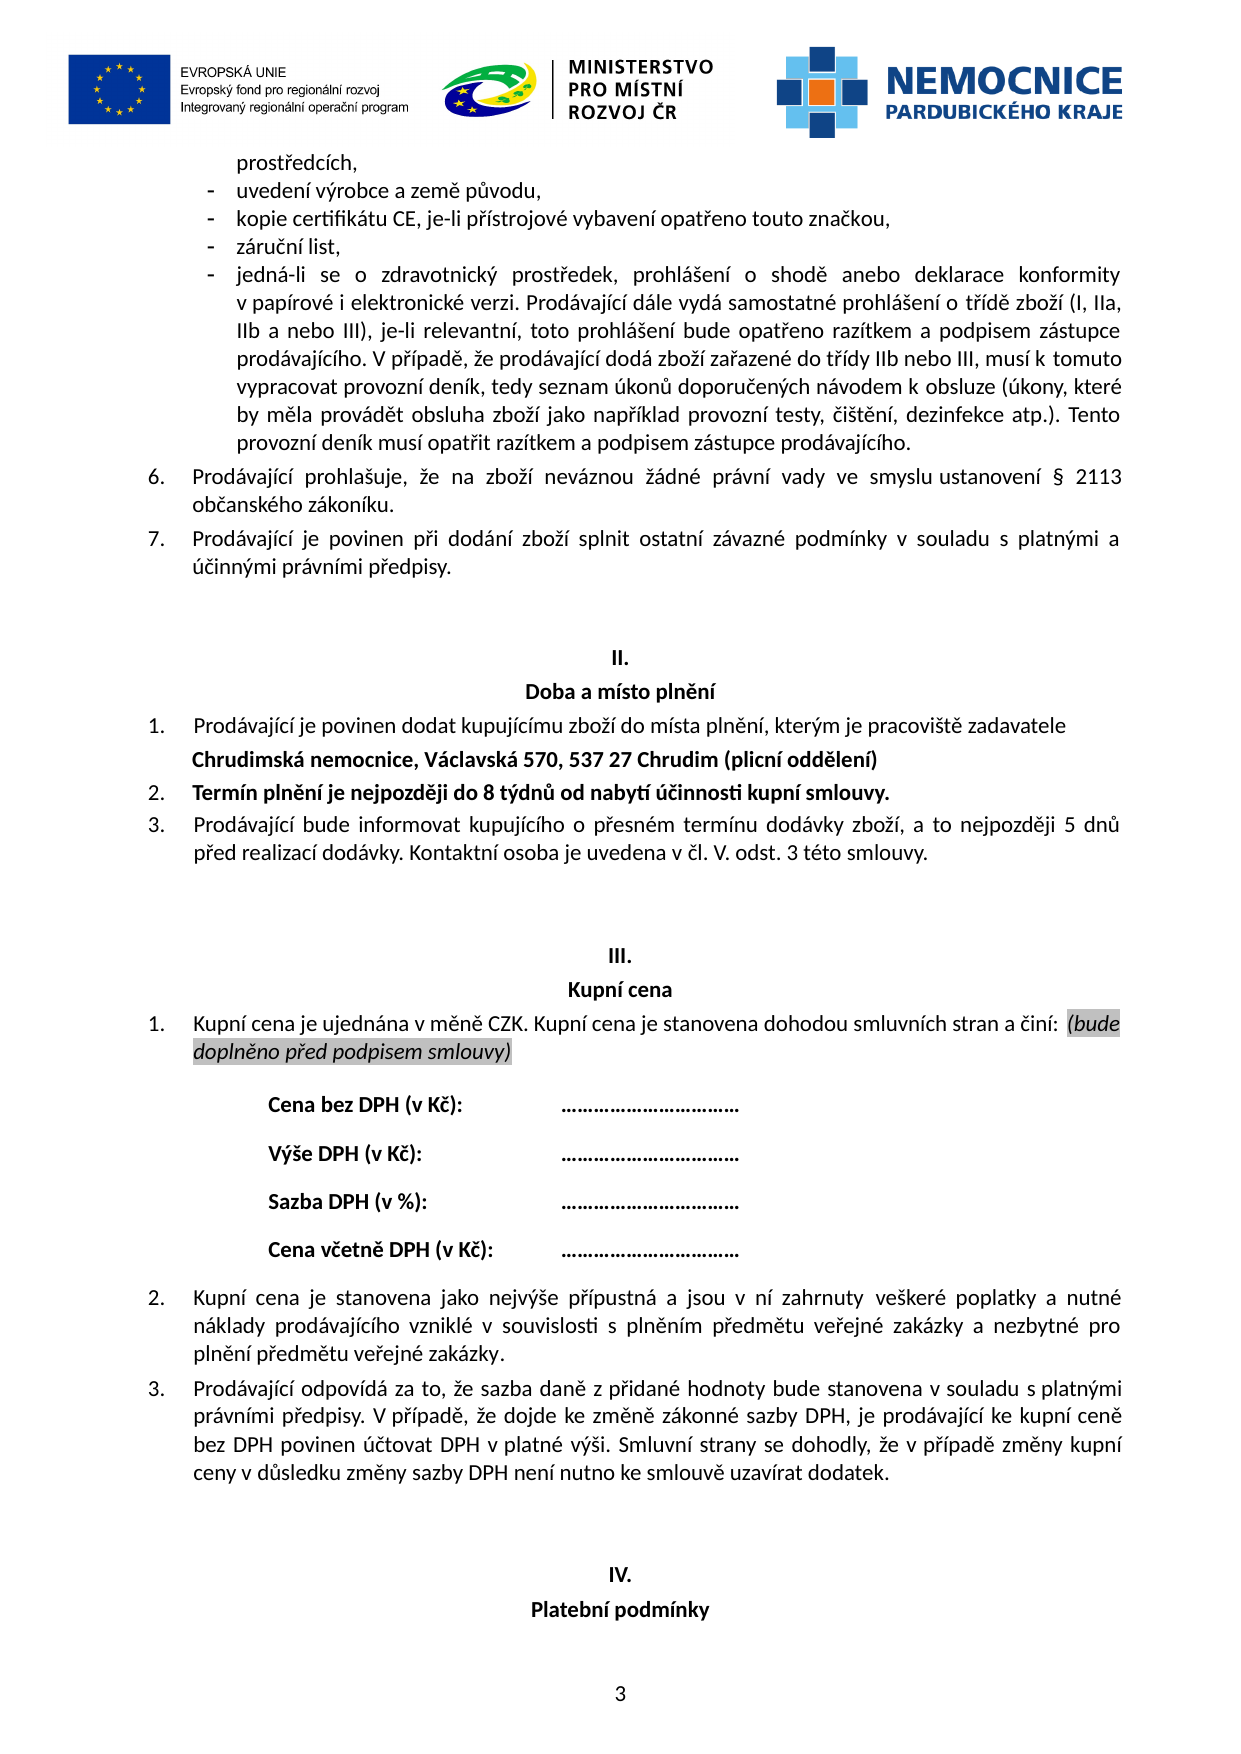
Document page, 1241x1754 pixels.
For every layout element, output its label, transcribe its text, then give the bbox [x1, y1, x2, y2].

text Doba a místo plnění [118, 677, 1122, 705]
list zápis o provedené instruktáži zaměstnanců v souladu se zákonem o zdravotnických prostředcích, [207, 148, 1122, 176]
text Cena bez DPH (v Kč): …………………………… [268, 1090, 1122, 1118]
list Prodávající prohlašuje, že na zboží neváznou žádné právní vady ve smyslu ustanovení § 2113 občanského zákoníku. [148, 462, 1122, 518]
list Prodávající je povinen dodat kupujícímu zboží do místa plnění, kterým je pracoviště zadavatele [148, 711, 1122, 739]
text Cena včetně DPH (v Kč): …………………………… [268, 1235, 1122, 1263]
text Platební podmínky [118, 1595, 1122, 1623]
list záruční list, [207, 232, 1122, 260]
text III. [118, 941, 1122, 969]
list Prodávající odpovídá za to, že sazba daně z přidané hodnoty bude stanovena v souladu s platnými právními předpisy. V případě, že dojde ke změně zákonné sazby DPH, je prodávající ke kupní ceně bez DPH povinen účtovat DPH v platné výši. Smluvní strany se dohodly, že v případě změny kupní ceny v důsledku změny sazby DPH není nutno ke smlouvě uzavírat dodatek. [148, 1374, 1122, 1486]
picture [775, 45, 1123, 139]
list Termín plnění je nejpozději do 8 týdnů od nabytí účinnosti kupní smlouvy. [148, 778, 1122, 806]
list Prodávající bude informovat kupujícího o přesném termínu dodávky zboží, a to nejpozději 5 dnů před realizací dodávky. Kontaktní osoba je uvedena v čl. V. odst. 3 této smlouvy. [148, 810, 1122, 866]
text IV. [118, 1561, 1122, 1588]
list Kupní cena je stanovena jako nejvýše přípustná a jsou v ní zahrnuty veškeré poplatky a nutné náklady prodávajícího vzniklé v souvislosti s plněním předmětu veřejné zakázky a nezbytné pro plnění předmětu veřejné zakázky. [148, 1283, 1122, 1367]
list kopie certifikátu CE, je-li přístrojové vybavení opatřeno touto značkou, [207, 204, 1122, 232]
list Prodávající je povinen při dodání zboží splnit ostatní závazné podmínky v souladu s platnými a účinnými právními předpisy. [148, 524, 1122, 581]
text Kupní cena [118, 975, 1122, 1003]
text II. [118, 643, 1122, 671]
picture [46, 32, 735, 147]
list Kupní cena je ujednána v měně CZK. Kupní cena je stanovena dohodou smluvních stran a činí: (bude doplněno před podpisem smlouvy) [148, 1009, 1122, 1065]
list jedná-li se o zdravotnický prostředek, prohlášení o shodě anebo deklarace konformity v papírové i elektronické verzi. Prodávající dále vydá samostatné prohlášení o třídě zboží (I, IIa, IIb a nebo III), je-li relevantní, toto prohlášení bude opatřeno razítkem a podpisem zástupce prodávajícího. V případě, že prodávající dodá zboží zařazené do třídy IIb nebo III, musí k tomuto vypracovat provozní deník, tedy seznam úkonů doporučených návodem k obsluze (úkony, které by měla provádět obsluha zboží jako například provozní testy, čištění, dezinfekce atp.). Tento provozní deník musí opatřit razítkem a podpisem zástupce prodávajícího. [207, 260, 1122, 456]
text Výše DPH (v Kč): …………………………… [268, 1139, 1122, 1167]
text Sazba DPH (v %): …………………………… [268, 1187, 1122, 1215]
list uvedení výrobce a země původu, [207, 176, 1122, 204]
text Chrudimská nemocnice, Václavská 570, 537 27 Chrudim (plicní oddělení) [118, 746, 1122, 774]
